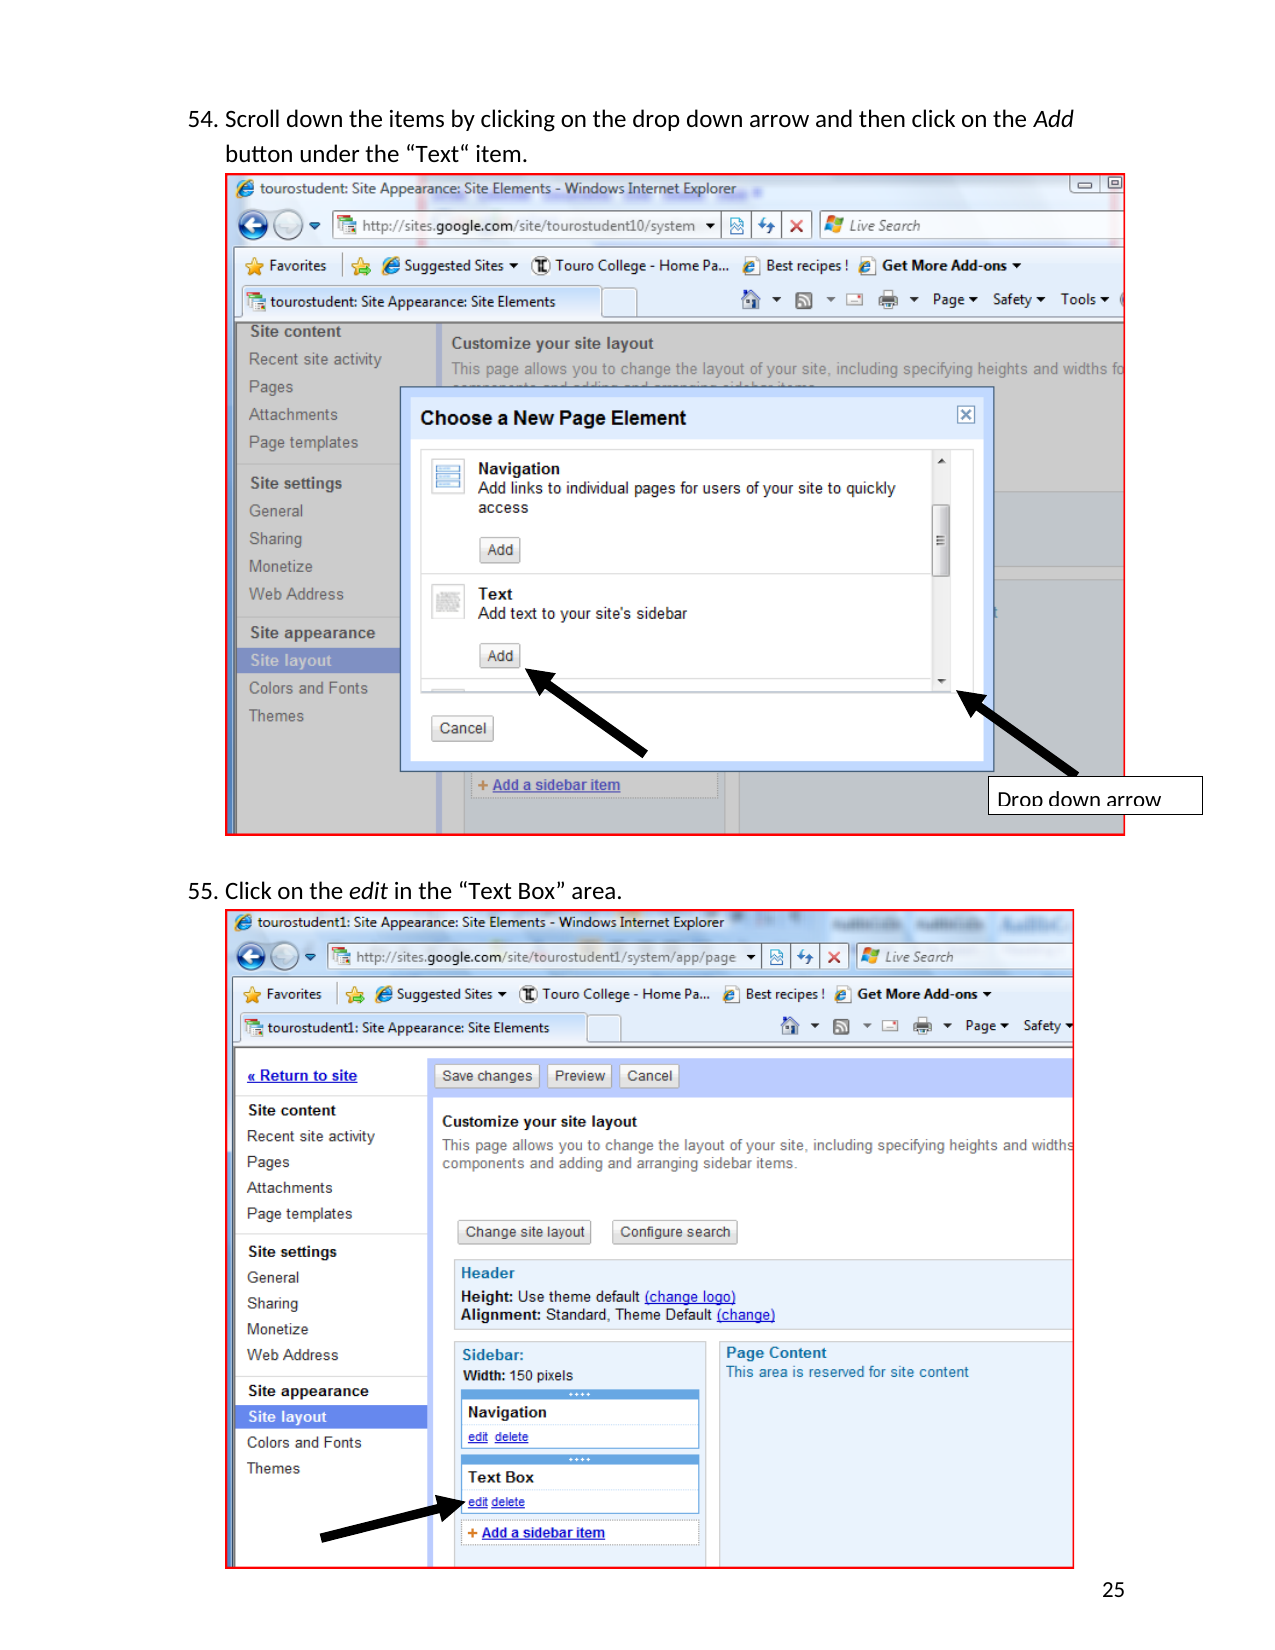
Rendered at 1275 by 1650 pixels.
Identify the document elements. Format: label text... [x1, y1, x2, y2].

picture [225, 173, 1125, 836]
list Scroll down the items by clicking on the drop down arrow and then click on the Add button under the “Text“ item. [187, 103, 1125, 169]
list Click on the edit in the “Text Box” area. [187, 875, 1125, 905]
picture [225, 909, 1075, 1569]
